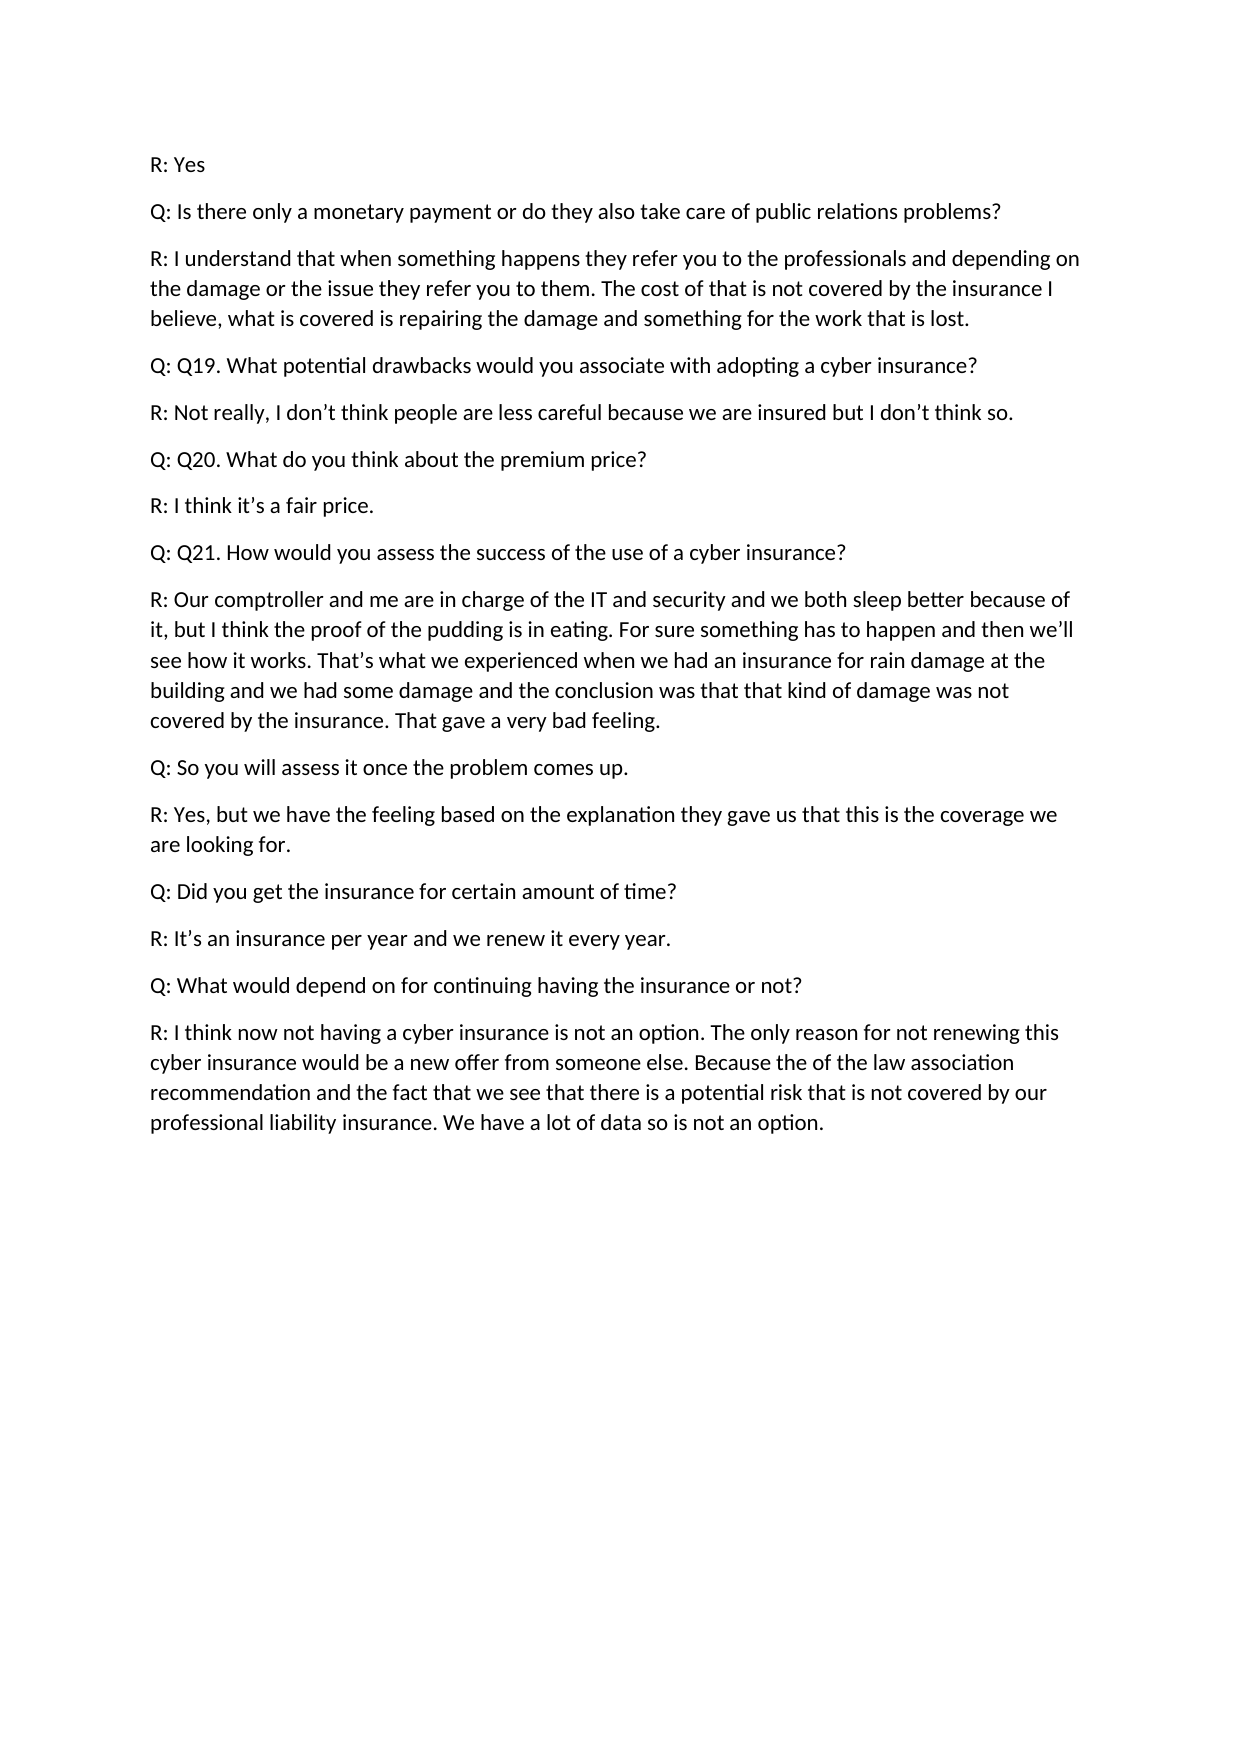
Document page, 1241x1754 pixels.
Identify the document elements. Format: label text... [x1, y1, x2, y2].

text R: Yes [150, 150, 1090, 178]
text R: It’s an insurance per year and we renew it every year. [150, 924, 1090, 952]
text R: I understand that when something happens they refer you to the professionals and depending on the damage or the issue they refer you to them. The cost of that is not covered by the insurance I believe, what is covered is repairing the damage and something for the work that is lost. [150, 244, 1090, 332]
text Q: Q21. How would you assess the success of the use of a cyber insurance? [150, 538, 1090, 567]
text Q: Did you get the insurance for certain amount of time? [150, 877, 1090, 905]
text Q: Q20. What do you think about the premium price? [150, 445, 1090, 473]
text R: Our comptroller and me are in charge of the IT and security and we both sleep better because of it, but I think the proof of the pudding is in eating. For sure something has to happen and then we’ll see how it works. That’s what we experienced when we had an insurance for rain damage at the building and we had some damage and the conclusion was that that kind of damage was not covered by the insurance. That gave a very bad feeling. [150, 585, 1090, 734]
text Q: What would depend on for continuing having the insurance or not? [150, 971, 1090, 999]
text R: Not really, I don’t think people are less careful because we are insured but I don’t think so. [150, 398, 1090, 426]
text R: Yes, but we have the feeling based on the explanation they gave us that this is the coverage we are looking for. [150, 800, 1090, 858]
text Q: Is there only a monetary payment or do they also take care of public relations problems? [150, 197, 1090, 225]
text R: I think now not having a cyber insurance is not an option. The only reason for not renewing this cyber insurance would be a new offer from someone else. Because the of the law association recommendation and the fact that we see that there is a potential risk that is not covered by our professional liability insurance. We have a lot of data so is not an option. [150, 1018, 1090, 1136]
text Q: So you will assess it once the problem comes up. [150, 753, 1090, 781]
text R: I think it’s a fair price. [150, 492, 1090, 520]
text Q: Q19. What potential drawbacks would you associate with adopting a cyber insurance? [150, 351, 1090, 379]
